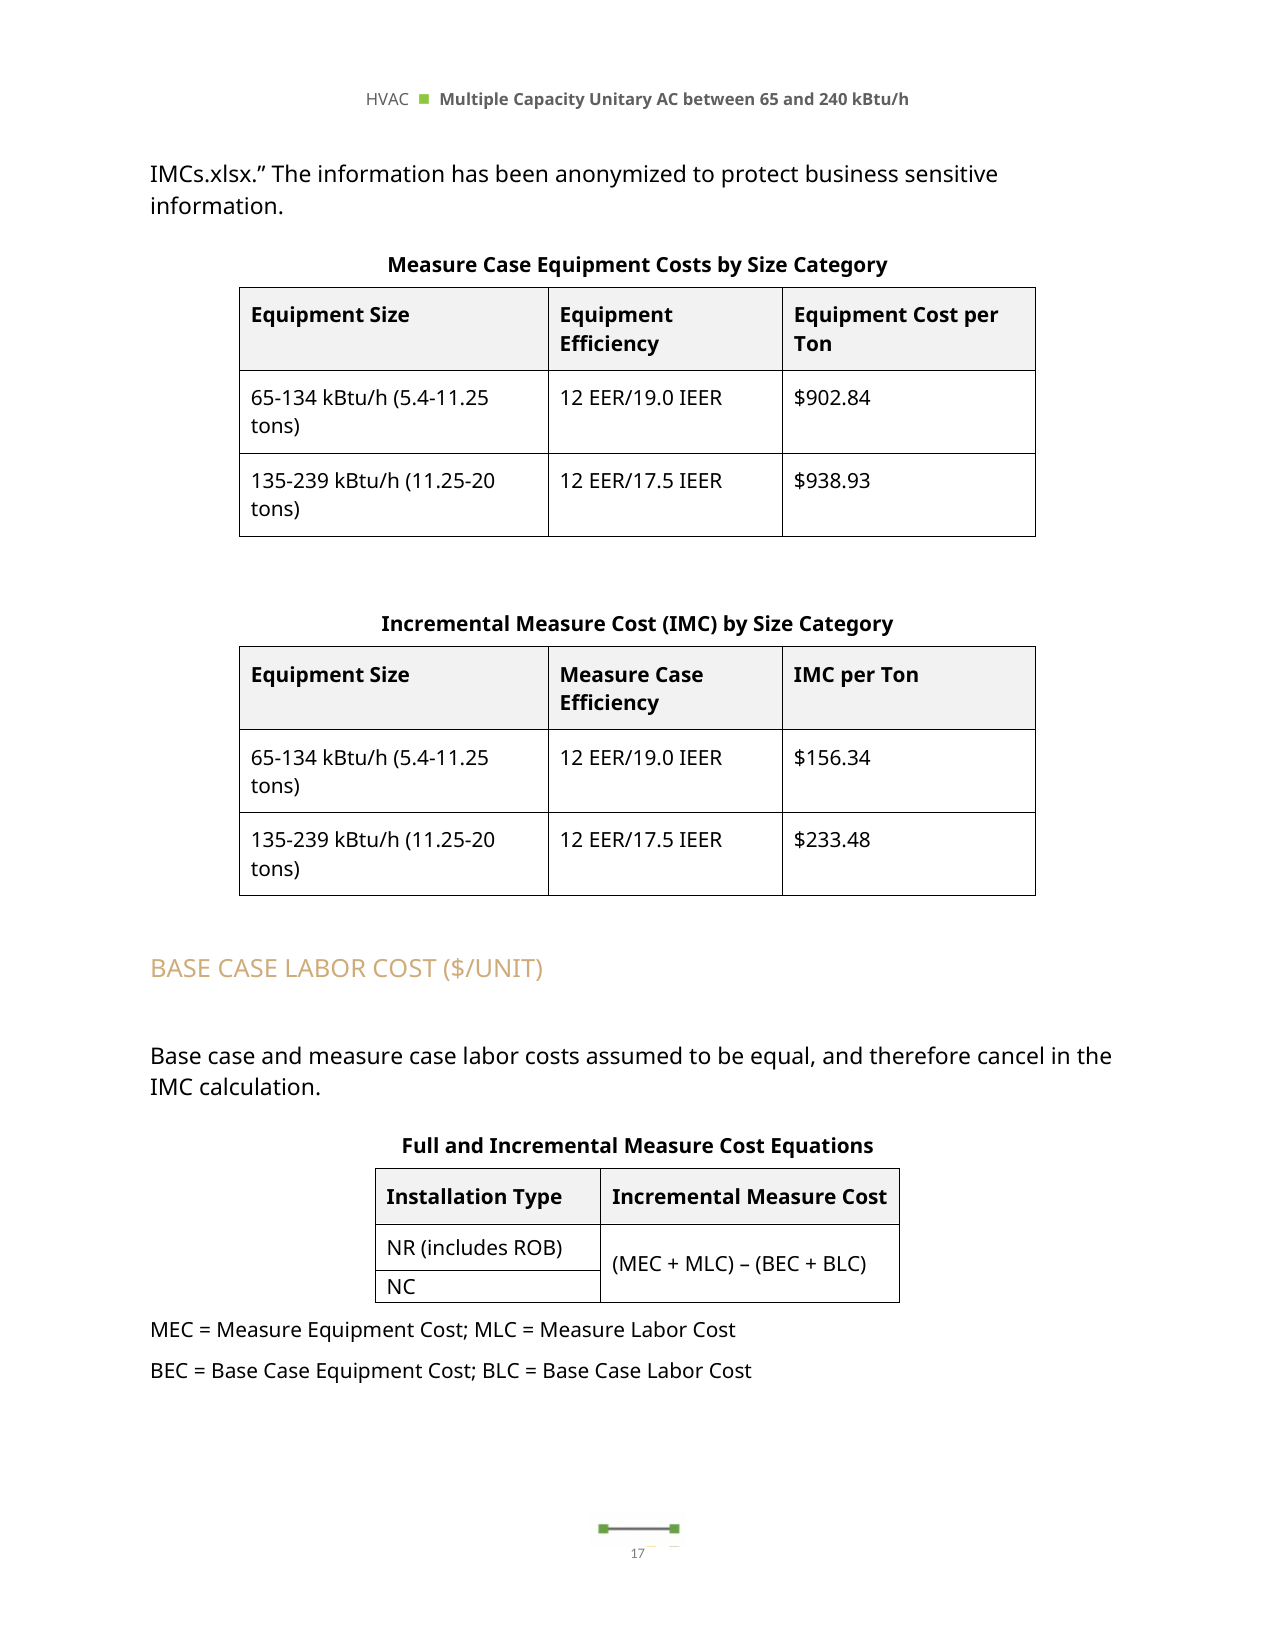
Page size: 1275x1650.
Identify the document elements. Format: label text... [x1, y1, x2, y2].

table_cell (MEC + MLC) – (BEC + BLC) [601, 1225, 899, 1302]
table_cell $156.34 [783, 730, 1035, 812]
table_cell 135-239 kBtu/h (11.25-20 tons) [240, 813, 548, 895]
table_header Installation Type [376, 1169, 600, 1223]
text Full and Incremental Measure Cost Equations [150, 1131, 1125, 1160]
table_header Incremental Measure Cost [601, 1169, 899, 1223]
table_header Equipment Efficiency [549, 288, 782, 370]
table_cell NR (includes ROB) [376, 1225, 600, 1270]
table_cell 12 EER/17.5 IEER [549, 813, 782, 895]
table_cell $938.93 [783, 454, 1035, 536]
table_cell 135-239 kBtu/h (11.25-20 tons) [240, 454, 548, 536]
subtitle Base Case Labor Cost ($/unit) [150, 952, 1125, 983]
text Base case and measure case labor costs assumed to be equal, and therefore cancel in the IMC calculation. [150, 1040, 1125, 1102]
table_header Equipment Cost per Ton [783, 288, 1035, 370]
table_cell 12 EER/17.5 IEER [549, 454, 782, 536]
table_header Equipment Size [240, 288, 548, 370]
text Measure Case Equipment Costs by Size Category [150, 250, 1125, 278]
table_header Measure Case Efficiency [549, 647, 782, 729]
table_cell NC [376, 1271, 600, 1302]
table_cell 12 EER/19.0 IEER [549, 730, 782, 812]
table_cell 65-134 kBtu/h (5.4-11.25 tons) [240, 371, 548, 453]
text Incremental Measure Cost (IMC) by Size Category [150, 609, 1125, 638]
table_cell 12 EER/19.0 IEER [549, 371, 782, 453]
table_header IMC per Ton [783, 647, 1035, 729]
table_cell 65-134 kBtu/h (5.4-11.25 tons) [240, 730, 548, 812]
table_header Equipment Size [240, 647, 548, 729]
table_cell $902.84 [783, 371, 1035, 453]
text MEC = Measure Equipment Cost; MLC = Measure Labor Cost [150, 1315, 1125, 1343]
text BEC = Base Case Equipment Cost; BLC = Base Case Labor Cost [150, 1356, 1125, 1384]
table_cell $233.48 [783, 813, 1035, 895]
picture [589, 1512, 684, 1547]
